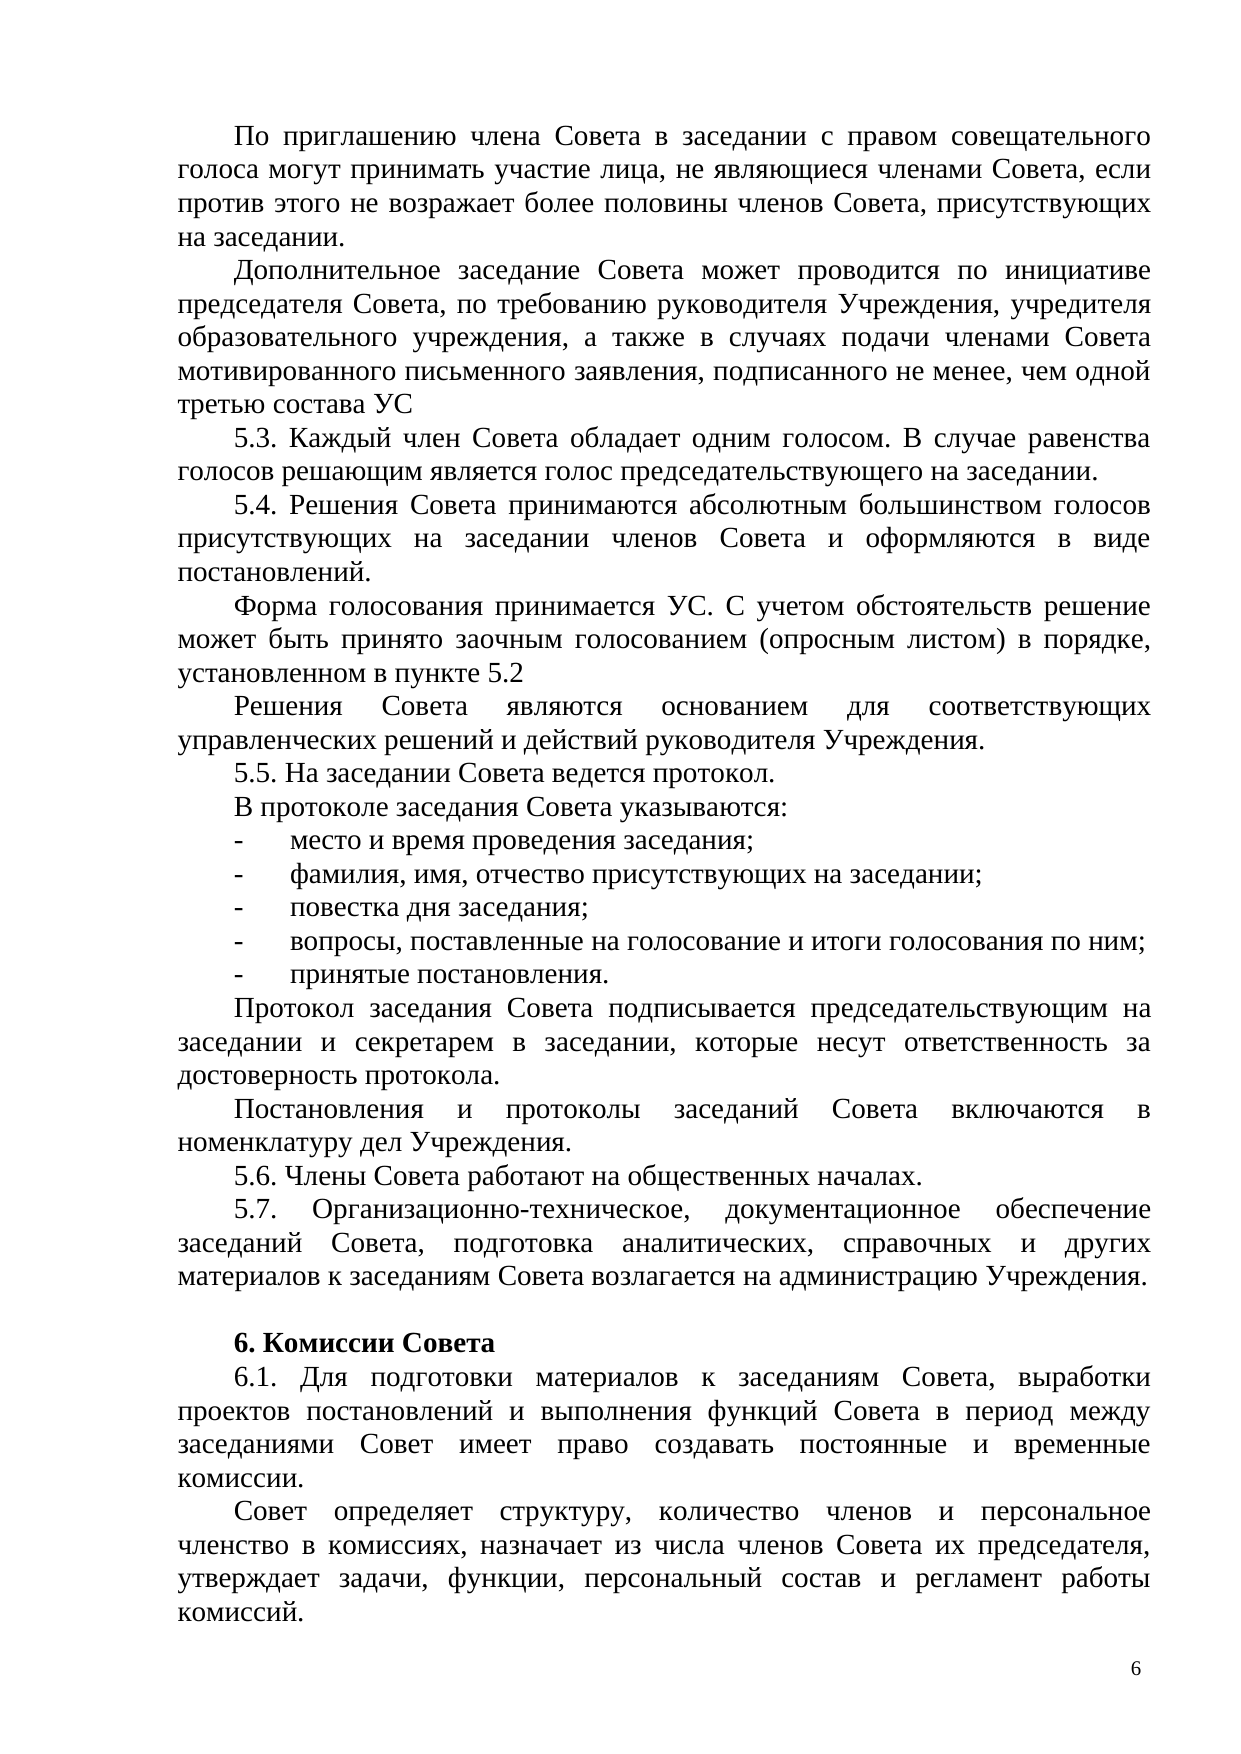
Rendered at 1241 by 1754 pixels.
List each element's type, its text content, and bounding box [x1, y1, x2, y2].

list повестка дня заседания; [177, 889, 1152, 923]
text 5.4. Решения Совета принимаются абсолютным большинством голосов присутствующих на заседании членов Совета и оформляются в виде постановлений. [177, 487, 1152, 588]
text 6. Комиссии Совета [177, 1326, 1152, 1359]
text 5.7. Организационно-техническое, документационное обеспечение заседаний Совета, подготовка аналитических, справочных и других материалов к заседаниям Совета возлагается на администрацию Учреждения. [177, 1191, 1152, 1292]
text 5.3. Каждый член Совета обладает одним голосом. В случае равенства голосов решающим является голос председательствующего на заседании. [177, 420, 1152, 487]
text По приглашению члена Совета в заседании с правом совещательного голоса могут принимать участие лица, не являющиеся членами Совета, если против этого не возражает более половины членов Совета, присутствующих на заседании. [177, 118, 1152, 252]
text 5.5. На заседании Совета ведется протокол. [177, 755, 1152, 789]
text Форма голосования принимается УС. С учетом обстоятельств решение может быть принято заочным голосованием (опросным листом) в порядке, установленном в пункте 5.2 [177, 588, 1152, 688]
text Совет определяет структуру, количество членов и персональное членство в комиссиях, назначает из числа членов Совета их председателя, утверждает задачи, функции, персональный состав и регламент работы комиссий. [177, 1493, 1152, 1627]
text Постановления и протоколы заседаний Совета включаются в номенклатуру дел Учреждения. [177, 1091, 1152, 1158]
text Решения Совета являются основанием для соответствующих управленческих решений и действий руководителя Учреждения. [177, 688, 1152, 755]
text Дополнительное заседание Совета может проводится по инициативе председателя Совета, по требованию руководителя Учреждения, учредителя образовательного учреждения, а также в случаях подачи членами Совета мотивированного письменного заявления, подписанного не менее, чем одной третью состава УС [177, 252, 1152, 420]
list принятые постановления. [177, 957, 1152, 990]
list место и время проведения заседания; [177, 822, 1152, 856]
text 5.6. Члены Совета работают на общественных началах. [177, 1158, 1152, 1191]
text 6.1. Для подготовки материалов к заседаниям Совета, выработки проектов постановлений и выполнения функций Совета в период между заседаниями Совет имеет право создавать постоянные и временные комиссии. [177, 1359, 1152, 1493]
list фамилия, имя, отчество присутствующих на заседании; [177, 856, 1152, 889]
text Протокол заседания Совета подписывается председательствующим на заседании и секретарем в заседании, которые несут ответственность за достоверность протокола. [177, 990, 1152, 1091]
list вопросы, поставленные на голосование и итоги голосования по ним; [177, 923, 1152, 957]
text В протоколе заседания Совета указываются: [177, 789, 1152, 822]
